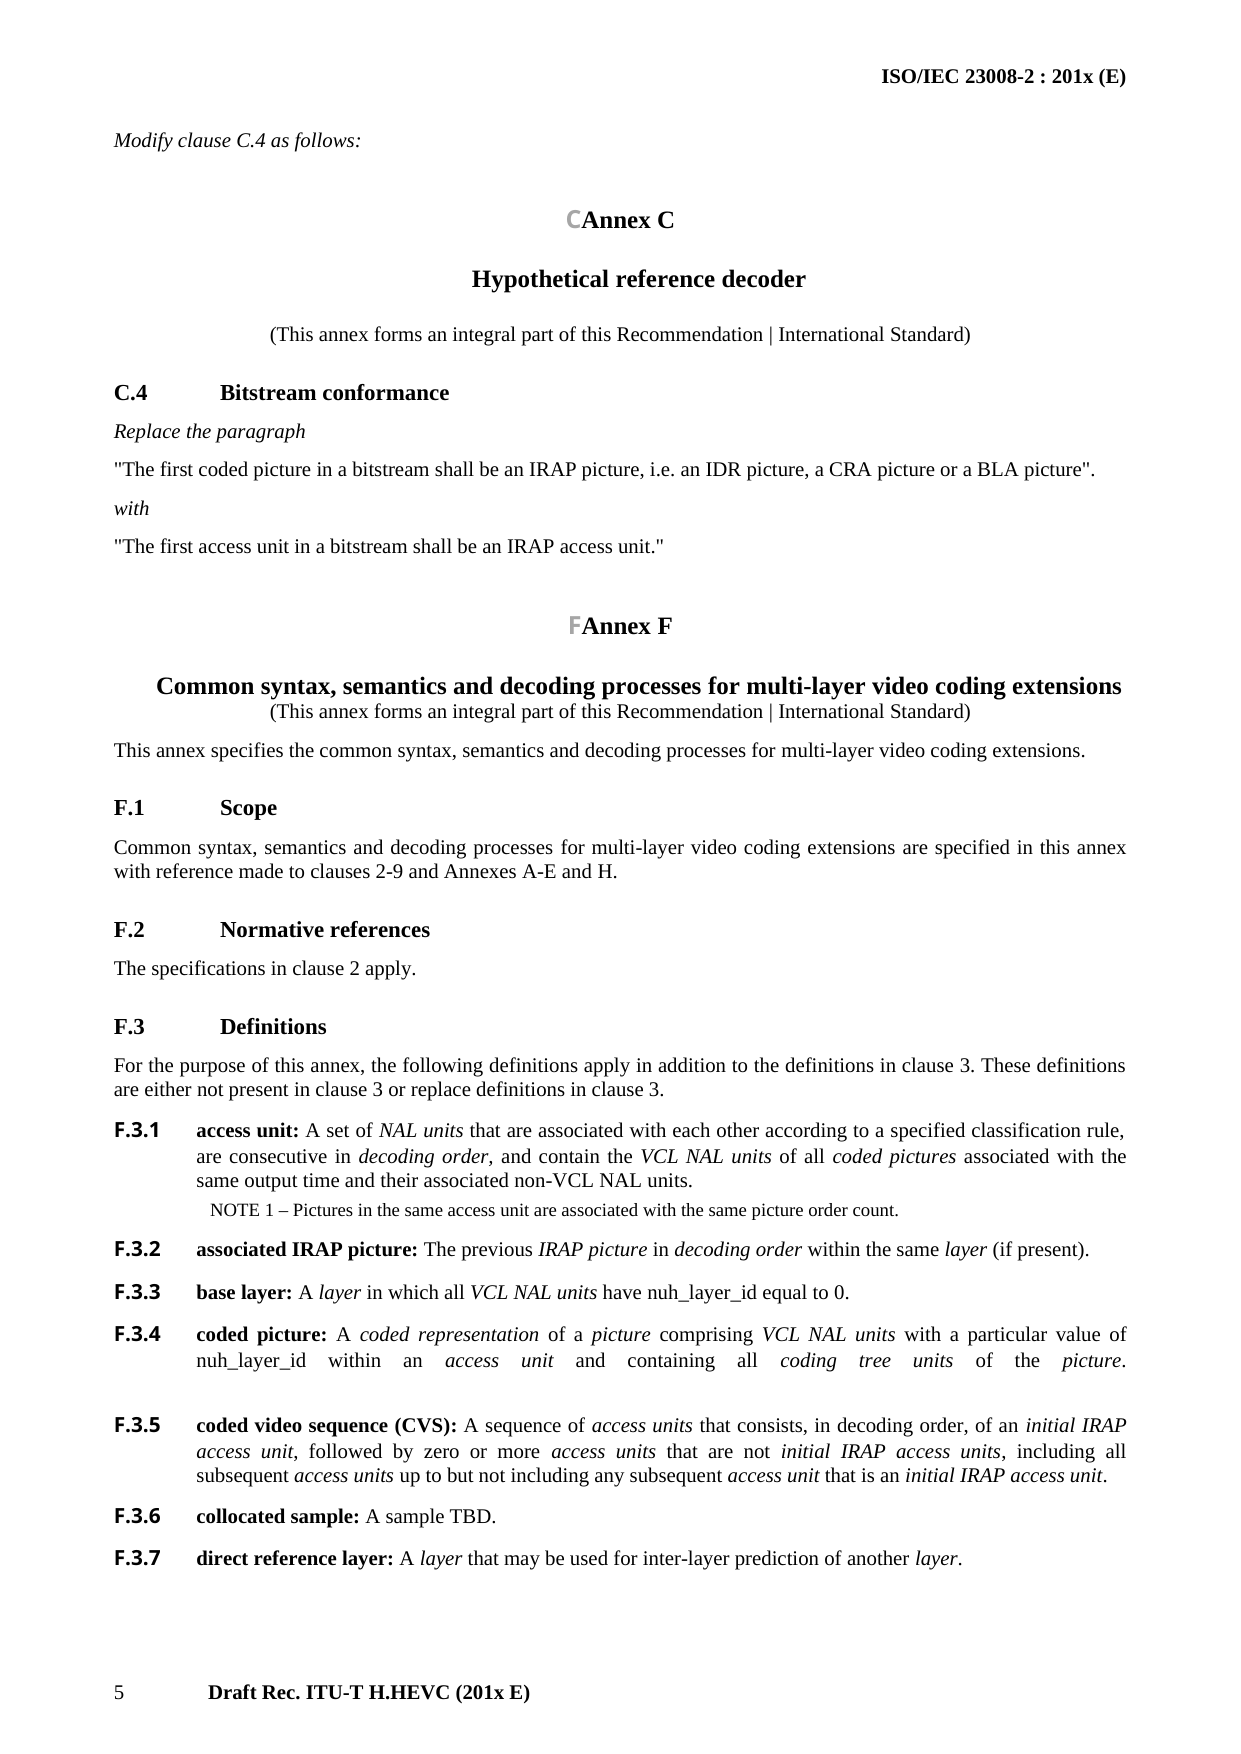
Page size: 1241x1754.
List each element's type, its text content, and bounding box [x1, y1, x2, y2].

list Annex F Common syntax, semantics and decoding processes for multi-layer video coding extensions [113, 608, 1127, 699]
text The specifications in clause 2 apply. [113, 956, 1127, 980]
text Modify clause C.4 as follows: [113, 128, 1127, 152]
text (This annex forms an integral part of this Recommendation | International Standard) [113, 322, 1127, 346]
text (This annex forms an integral part of this Recommendation | International Standard) [113, 699, 1127, 723]
list Definitions [113, 1013, 1127, 1039]
text Common syntax, semantics and decoding processes for multi-layer video coding extensions are specified in this annex with reference made to clauses 2-9 and Annexes A-E and G. [113, 835, 1127, 883]
text Replace the paragraph [113, 419, 1127, 443]
list access unit: A set of NAL units that are associated with each other according to a specified classification rule, are consecutive in decoding order, and contain the VCL NAL units of all coded pictures associated with the same output time and their associated non-VCL NAL units. [113, 1116, 1127, 1192]
text "The first access unit in a bitstream shall be an IRAP access unit." [113, 534, 1127, 558]
list direct reference layer: A layer that may be used for inter-layer prediction of another layer. [113, 1543, 1127, 1572]
text This annex specifies the common syntax, semantics and decoding processes for multi-layer video coding extensions. [113, 738, 1127, 762]
text "The first coded picture in a bitstream shall be an IRAP picture, i.e. an IDR picture, a CRA picture or a BLA picture". [113, 457, 1127, 481]
list Bitstream conformance [113, 379, 1127, 405]
list Annex C Hypothetical reference decoder [113, 202, 1127, 322]
list collocated sample: A sample TBD. [113, 1501, 1127, 1529]
list Normative references [113, 916, 1127, 942]
list base layer: A layer in which all VCL NAL units have nuh_layer_id equal to 0. [113, 1277, 1127, 1305]
text For the purpose of this annex, the following definitions apply in addition to the definitions in clause 3. These definitions are either not present in clause 3 or replace definitions in clause 3. [113, 1053, 1127, 1101]
text with [113, 496, 1127, 520]
list associated IRAP picture: The previous IRAP picture in decoding order within the same layer (if present). [113, 1234, 1127, 1263]
list coded picture: A coded representation of a picture comprising VCL NAL units with a particular value of nuh_layer_id within an access unit and containing all coding tree units of the picture. [113, 1319, 1127, 1396]
list coded video sequence (CVS): A sequence of access units that consists, in decoding order, of an initial IRAP access unit, followed by zero or more access units that are not initial IRAP access units, including all subsequent access units up to but not including any subsequent access unit that is an initial IRAP access unit. [113, 1410, 1127, 1487]
list Scope [113, 794, 1127, 821]
